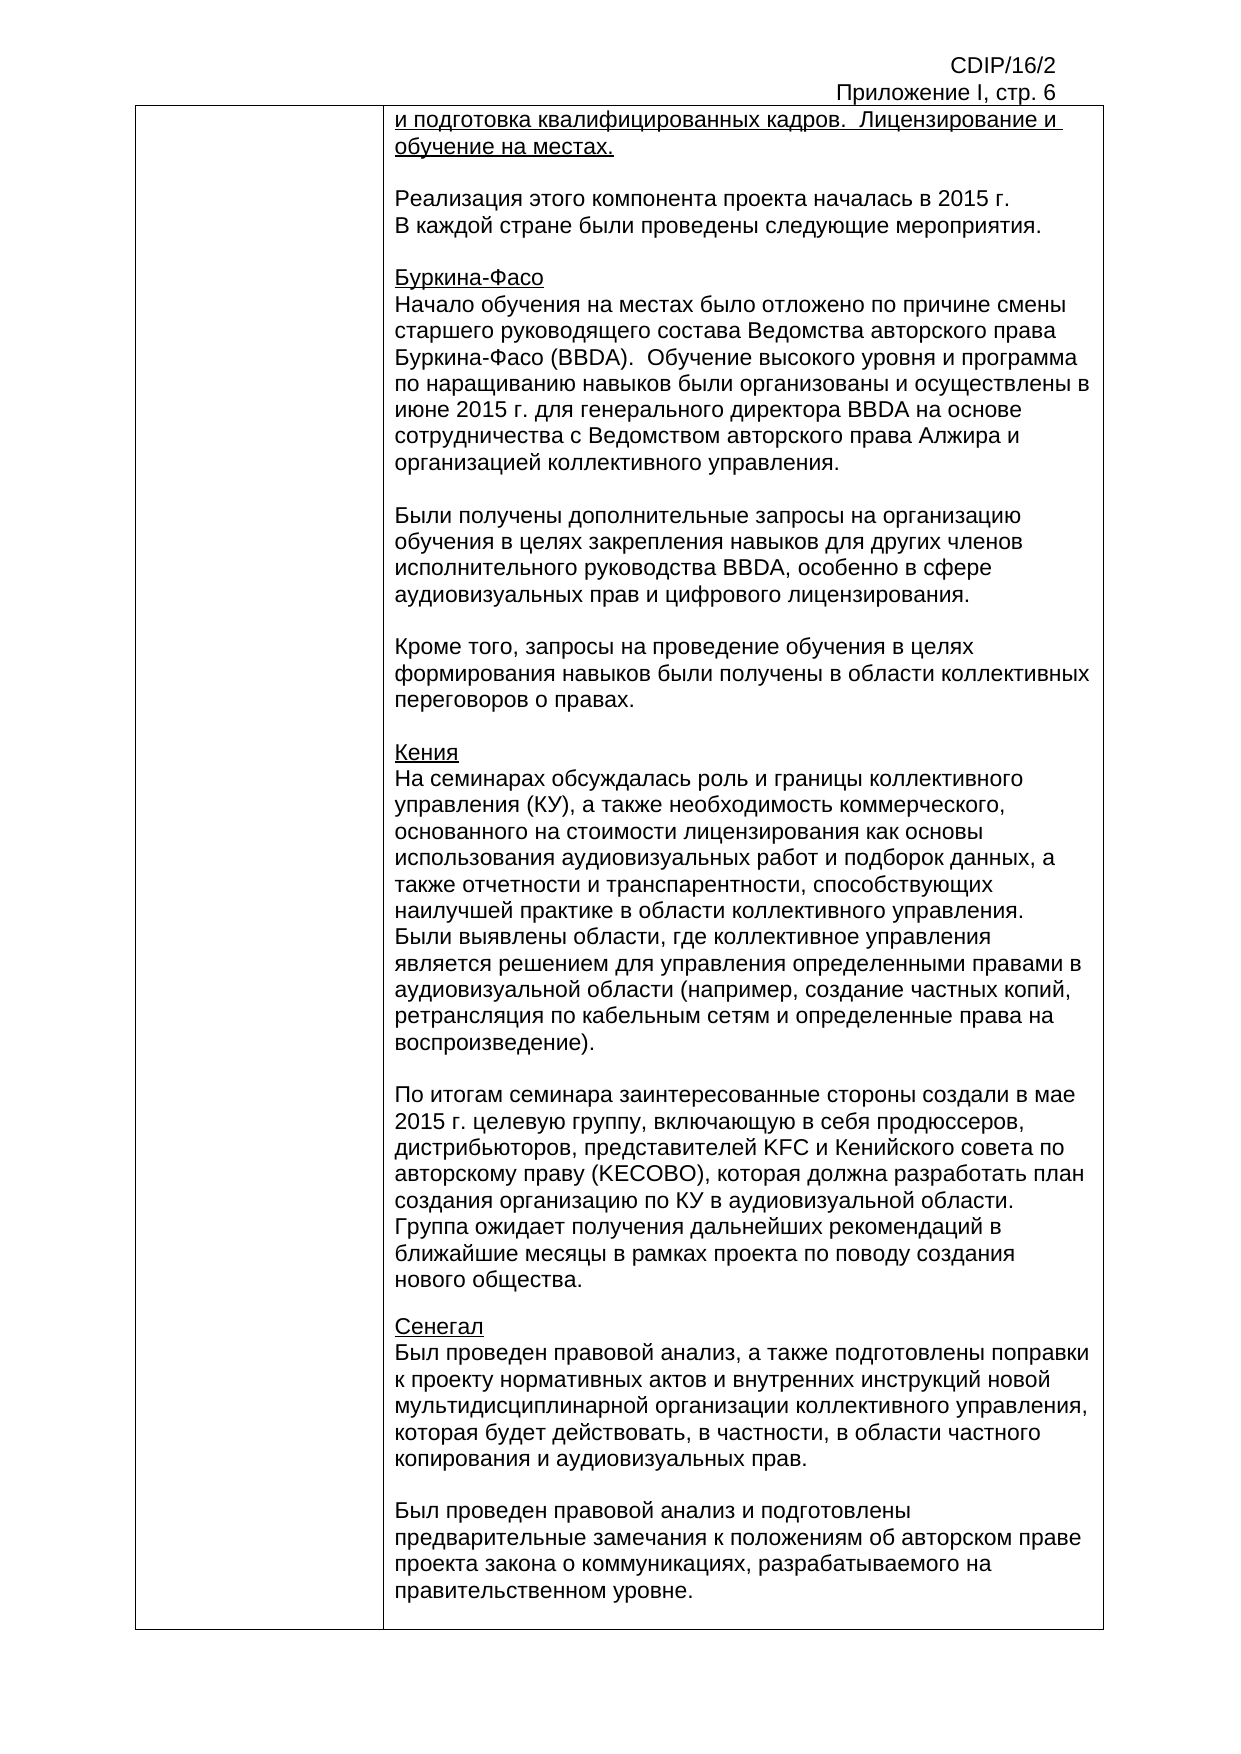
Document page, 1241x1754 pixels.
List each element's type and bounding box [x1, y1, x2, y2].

table_cell [384, 106, 1103, 1629]
table_cell [136, 106, 383, 1629]
